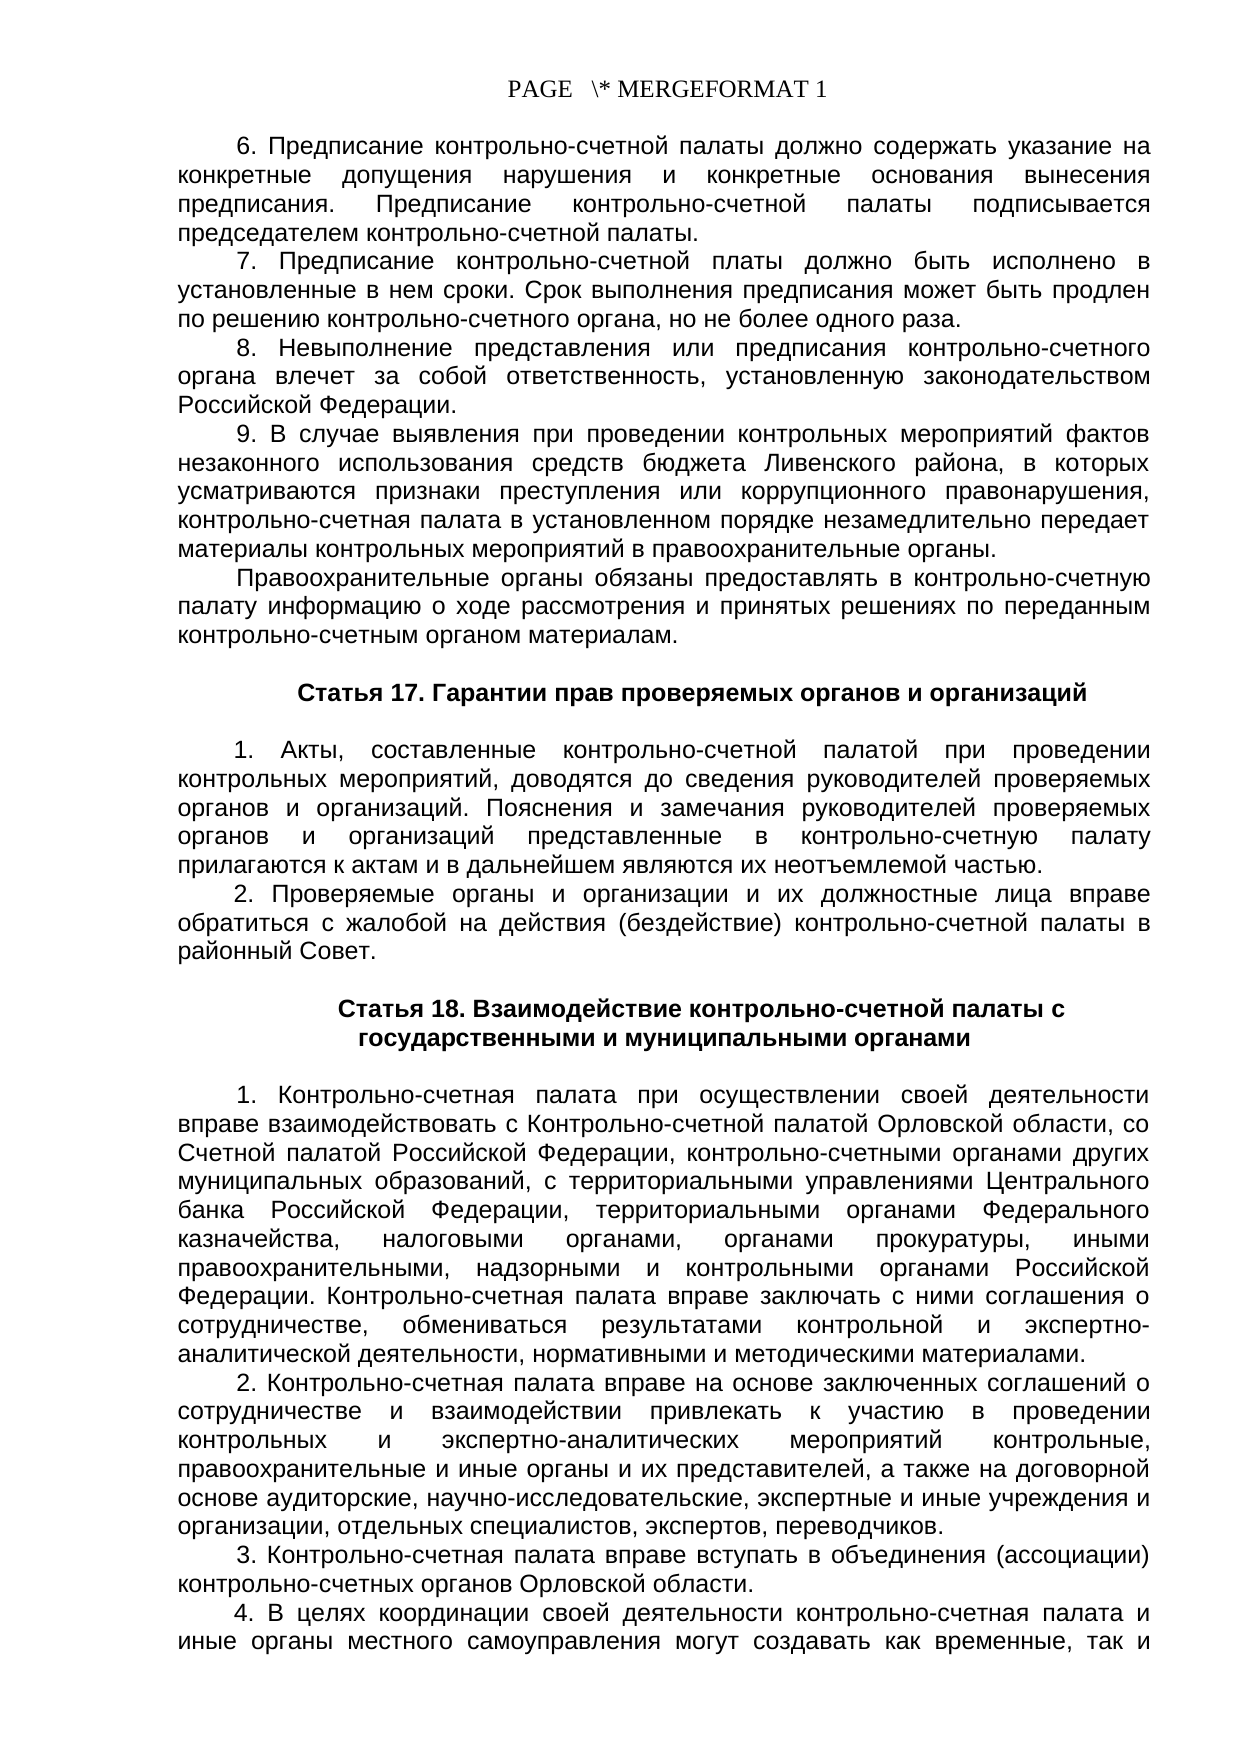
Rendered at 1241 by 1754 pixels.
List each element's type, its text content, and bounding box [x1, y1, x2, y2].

text 8. Невыполнение представления или предписания контрольно-счетного органа влечет за собой ответственность, установленную законодательством Российской Федерации. [177, 332, 1152, 419]
text 2. Проверяемые органы и организации и их должностные лица вправе обратиться с жалобой на действия (бездействие) контрольно-счетной палаты в районный Совет. [177, 879, 1152, 965]
text 6. Предписание контрольно-счетной палаты должно содержать указание на конкретные допущения нарушения и конкретные основания вынесения предписания. Предписание контрольно-счетной палаты подписывается председателем контрольно-счетной палаты. [177, 131, 1152, 246]
text 2. Контрольно-счетная палата вправе на основе заключенных соглашений о сотрудничестве и взаимодействии привлекать к участию в проведении контрольных и экспертно-аналитических мероприятий контрольные, правоохранительные и иные органы и их представителей, а также на договорной основе аудиторские, научно-исследовательские, экспертные и иные учреждения и организации, отдельных специалистов, экспертов, переводчиков. [177, 1367, 1152, 1540]
text 1. Акты, составленные контрольно-счетной палатой при проведении контрольных мероприятий, доводятся до сведения руководителей проверяемых органов и организаций. Пояснения и замечания руководителей проверяемых органов и организаций представленные в контрольно-счетную палату прилагаются к актам и в дальнейшем являются их неотъемлемой частью. [177, 735, 1152, 879]
text 9. В случае выявления при проведении контрольных мероприятий фактов незаконного использования средств бюджета Ливенского района, в которых усматриваются признаки преступления или коррупционного правонарушения, контрольно-счетная палата в установленном порядке незамедлительно передает материалы контрольных мероприятий в правоохранительные органы. [177, 419, 1151, 562]
text 1. Контрольно-счетная палата при осуществлении своей деятельности вправе взаимодействовать с Контрольно-счетной палатой Орловской области, со Счетной палатой Российской Федерации, контрольно-счетными органами других муниципальных образований, с территориальными управлениями Центрального банка Российской Федерации, территориальными органами Федерального казначейства, налоговыми органами, органами прокуратуры, иными правоохранительными, надзорными и контрольными органами Российской Федерации. Контрольно-счетная палата вправе заключать с ними соглашения о сотрудничестве, обмениваться результатами контрольной и экспертно-аналитической деятельности, нормативными и методическими материалами. [177, 1080, 1151, 1367]
text Статья 17. Гарантии прав проверяемых органов и организаций [177, 677, 1152, 706]
text Статья 18. Взаимодействие контрольно-счетной палаты с государственными и муниципальными органами [177, 994, 1152, 1051]
text 7. Предписание контрольно-счетной платы должно быть исполнено в установленные в нем сроки. Срок выполнения предписания может быть продлен по решению контрольно-счетного органа, но не более одного раза. [177, 246, 1152, 332]
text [177, 1597, 1152, 1655]
text 3. Контрольно-счетная палата вправе вступать в объединения (ассоциации) контрольно-счетных органов Орловской области. [177, 1540, 1151, 1597]
text Правоохранительные органы обязаны предоставлять в контрольно-счетную палату информацию о ходе рассмотрения и принятых решениях по переданным контрольно-счетным органом материалам. [177, 562, 1152, 649]
